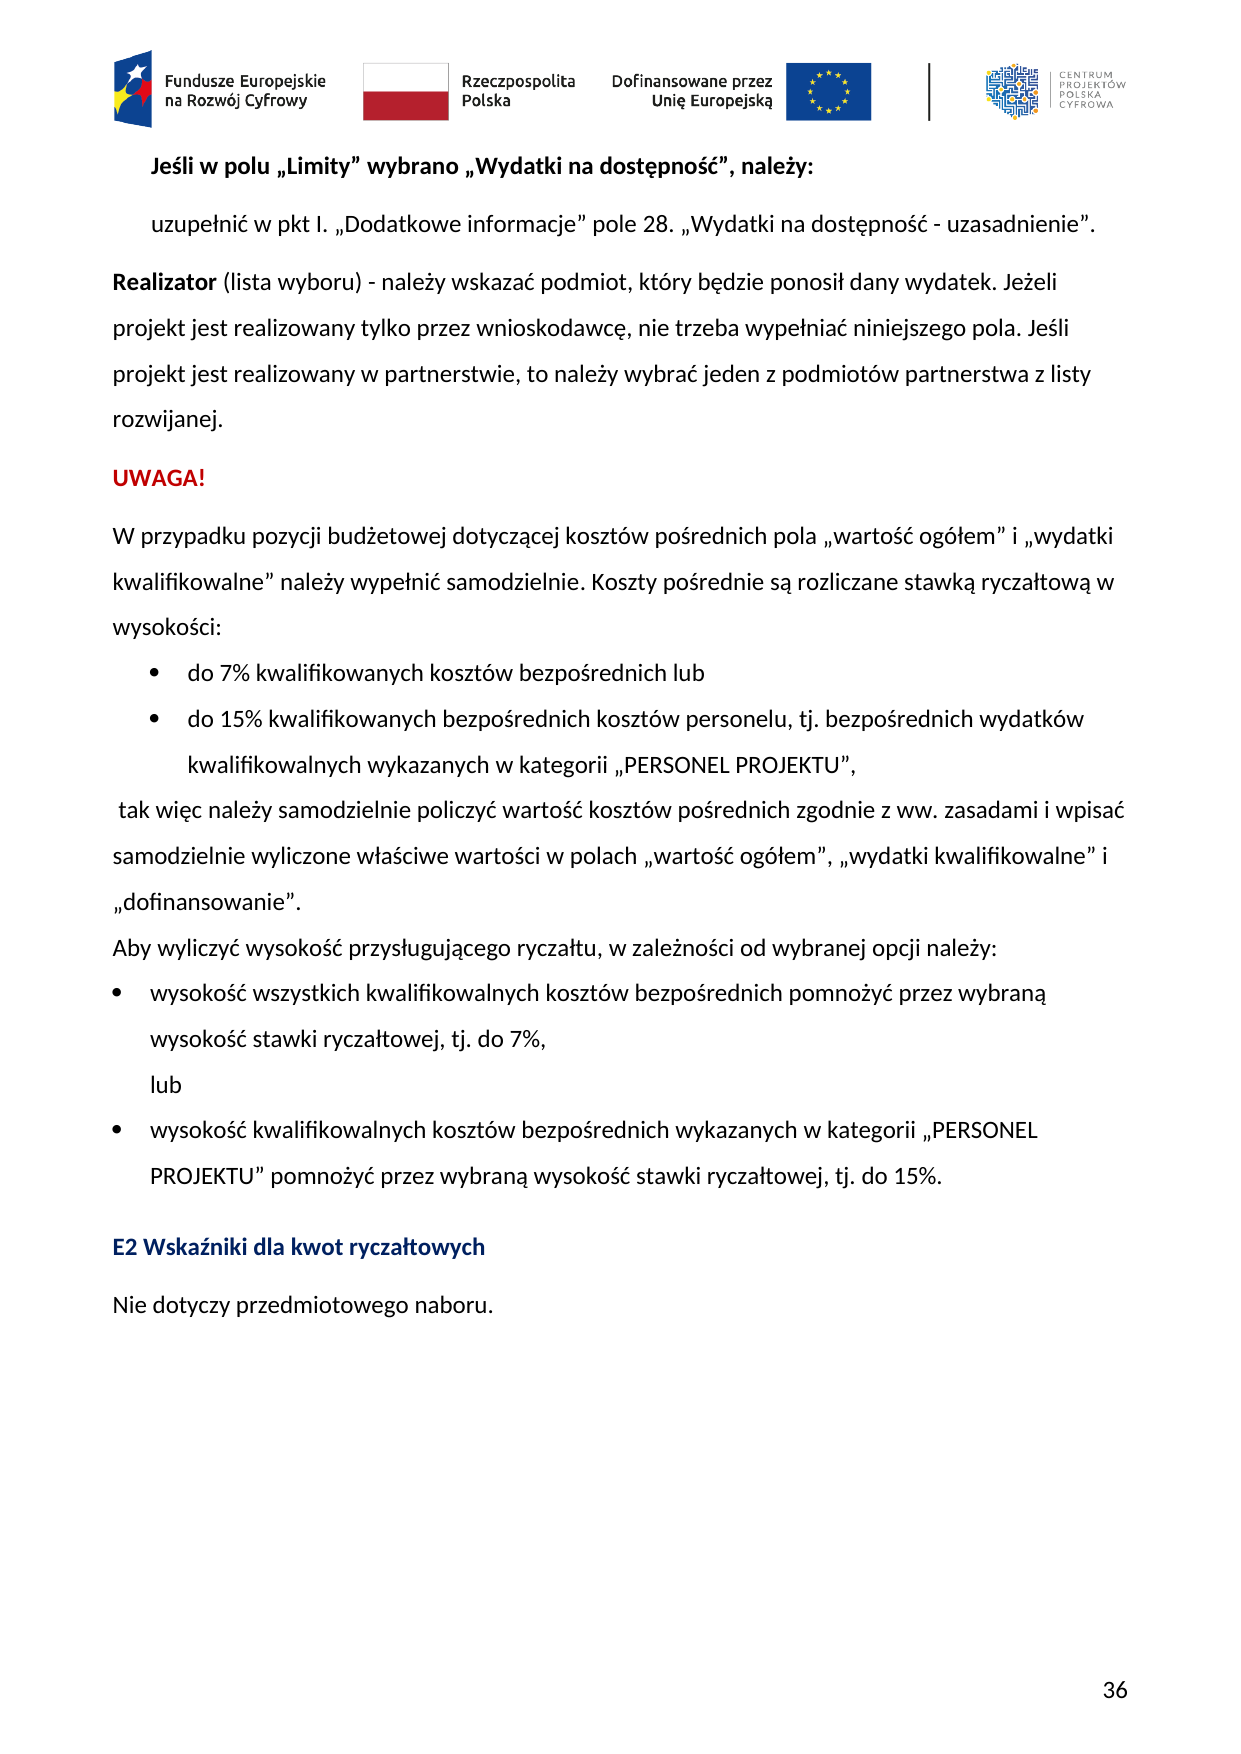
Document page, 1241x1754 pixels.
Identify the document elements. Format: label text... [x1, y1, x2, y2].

text Aby wyliczyć wysokość przysługującego ryczałtu, w zależności od wybranej opcji należy: [112, 932, 1128, 962]
list wysokość kwalifikowalnych kosztów bezpośrednich wykazanych w kategorii „PERSONEL PROJEKTU” pomnożyć przez wybraną wysokość stawki ryczałtowej, tj. do 15%. [112, 1114, 1128, 1191]
picture [114, 50, 1126, 128]
text Nie dotyczy przedmiotowego naboru. [112, 1289, 1128, 1320]
list do 7% kwalifikowanych kosztów bezpośrednich lub [150, 657, 1128, 688]
list lub [150, 1069, 1128, 1099]
text W przypadku pozycji budżetowej dotyczącej kosztów pośrednich pola „wartość ogółem” i „wydatki kwalifikowalne” należy wypełnić samodzielnie. Koszty pośrednie są rozliczane stawką ryczałtową w wysokości: [112, 520, 1128, 642]
list wysokość wszystkich kwalifikowalnych kosztów bezpośrednich pomnożyć przez wybraną wysokość stawki ryczałtowej, tj. do 7%, [112, 977, 1128, 1054]
list do 15% kwalifikowanych bezpośrednich kosztów personelu, tj. bezpośrednich wydatków kwalifikowalnych wykazanych w kategorii „PERSONEL PROJEKTU”, [150, 703, 1128, 779]
text UWAGA! [112, 462, 1128, 492]
text tak więc należy samodzielnie policzyć wartość kosztów pośrednich zgodnie z ww. zasadami i wpisać samodzielnie wyliczone właściwe wartości w polach „wartość ogółem”, „wydatki kwalifikowalne” i „dofinansowanie”. [112, 794, 1128, 916]
subtitle E2 Wskaźniki dla kwot ryczałtowych [112, 1231, 1128, 1262]
text Realizator (lista wyboru) - należy wskazać podmiot, który będzie ponosił dany wydatek. Jeżeli projekt jest realizowany tylko przez wnioskodawcę, nie trzeba wypełniać niniejszego pola. Jeśli projekt jest realizowany w partnerstwie, to należy wybrać jeden z podmiotów partnerstwa z listy rozwijanej. [112, 266, 1128, 434]
text Jeśli w polu „Limity” wybrano „Wydatki na dostępność”, należy: [151, 150, 1128, 181]
text uzupełnić w pkt I. „Dodatkowe informacje” pole 28. „Wydatki na dostępność - uzasadnienie”. [151, 208, 1128, 239]
